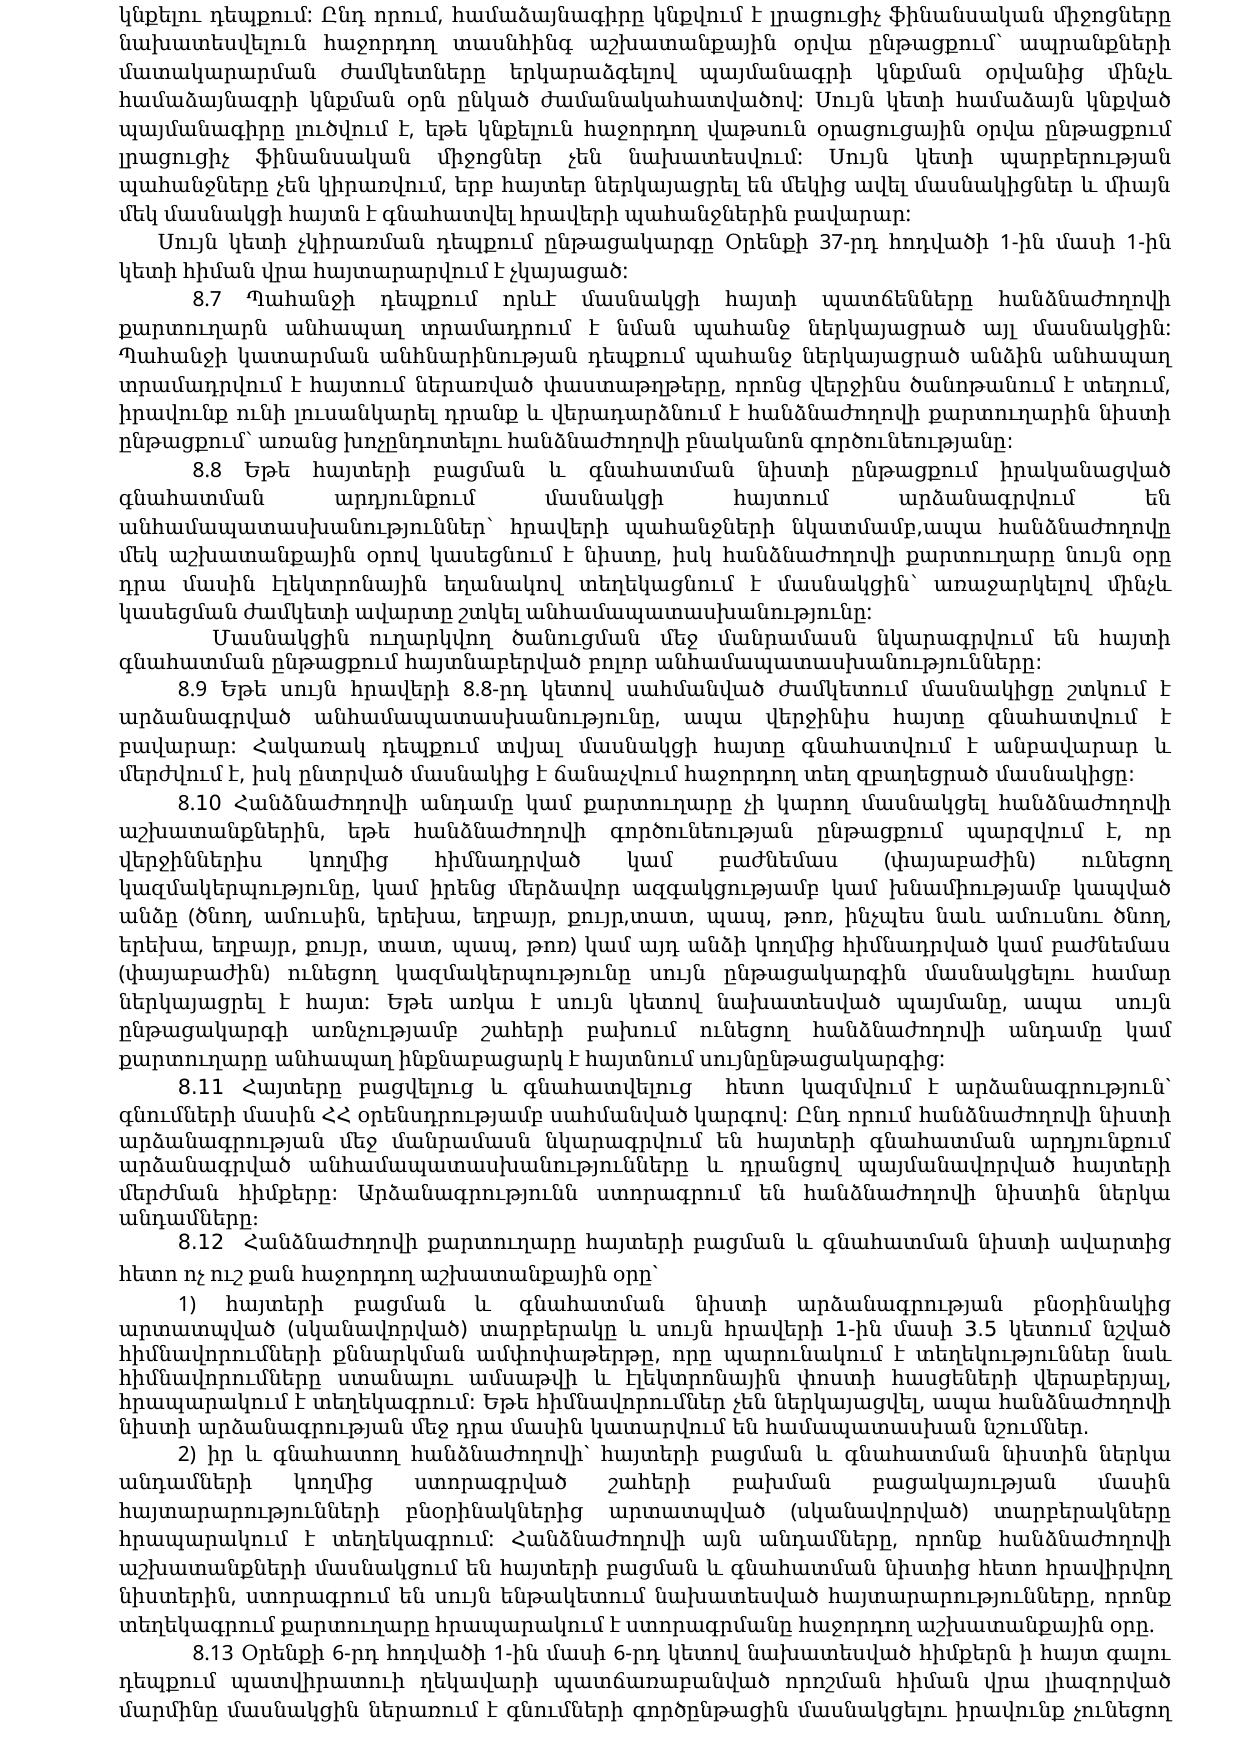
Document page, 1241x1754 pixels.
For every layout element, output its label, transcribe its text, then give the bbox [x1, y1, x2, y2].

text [118, 0, 1171, 227]
text 8.12 Հանձնաժողովի քարտուղարը հայտերի բացման և գնահատման նիստի ավարտից հետո ոչ ուշ քան հաջորդող աշխատանքային օրը` [118, 1230, 1171, 1289]
text 8.8 Եթե հայտերի բացման և գնահատման նիստի ընթացքում իրականացված գնահատման արդյունքում մասնակցի հայտում արձանագրվում են անհամապատասխանություններ՝ հրավերի պահանջների նկատմամբ,ապա հանձնաժողովը մեկ աշխատանքային օրով կասեցնում է նիստը, իսկ հանձնաժողովի քարտուղարը նույն օրը դրա մասին էլեկտրոնային եղանակով տեղեկացնում է մասնակցին՝ առաջարկելով մինչև կասեցման ժամկետի ավարտը շտկել անհամապատասխանությունը: [118, 455, 1171, 626]
text 1) հայտերի բացման և գնահատման նիստի արձանագրության բնօրինակից արտատպված (սկանավորված) տարբերակը և սույն հրավերի 1-ին մասի 3.5 կետում նշված հիմնավորումների քննարկման ամփոփաթերթը, որը պարունակում է տեղեկություններ նաև հիմնավորումները ստանալու ամսաթվի և էլեկտրոնային փոստի հասցեների վերաբերյալ, հրապարակում է տեղեկագրում: Եթե հիմնավորումներ չեն ներկայացվել, ապա հանձնաժողովի նիստի արձանագրության մեջ դրա մասին կատարվում են համապատասխան նշումներ. [118, 1289, 1171, 1439]
text 8.11 Հայտերը բացվելուց և գնահատվելուց հետո կազմվում է արձանագրություն` գնումների մասին ՀՀ օրենսդրությամբ սահմանված կարգով: Ընդ որում հանձնաժողովի նիստի արձանագրության մեջ մանրամասն նկարագրվում են հայտերի գնահատման արդյունքում արձանագրված անհամապատասխանությունները և դրանցով պայմանավորված հայտերի մերժման հիմքերը: Արձանագրությունն ստորագրում են հանձնաժողովի նիստին ներկա անդամները։ [118, 1072, 1171, 1230]
text 8.9 Եթե սույն հրավերի 8.8-րդ կետով սահմանված ժամկետում մասնակիցը շտկում է արձանագրված անհամապատասխանությունը, ապա վերջինիս հայտը գնահատվում է բավարար: Հակառակ դեպքում տվյալ մասնակցի հայտը գնահատվում է անբավարար և մերժվում է, իսկ ընտրված մասնակից է ճանաչվում հաջորդող տեղ զբաղեցրած մասնակիցը: [118, 674, 1171, 788]
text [118, 1638, 1171, 1723]
text 2) իր և գնահատող հանձնաժողովի` հայտերի բացման և գնահատման նիստին ներկա անդամների կողմից ստորագրված շահերի բախման բացակայության մասին հայտարարությունների բնօրինակներից արտատպված (սկանավորված) տարբերակները հրապարակում է տեղեկագրում: Հանձնաժողովի այն անդամները, որոնք հանձնաժողովի աշխատանքների մասնակցում են հայտերի բացման և գնահատման նիստից հետո հրավիրվող նիստերին, ստորագրում են սույն ենթակետում նախատեսված հայտարարությունները, որոնք տեղեկագրում քարտուղարը հրապարակում է ստորագրմանը հաջորդող աշխատանքային օրը. [118, 1439, 1171, 1638]
text Սույն կետի չկիրառման դեպքում ընթացակարգը Օրենքի 37-րդ հոդվածի 1-ին մասի 1-ին կետի հիման վրա հայտարարվում է չկայացած: [118, 227, 1171, 284]
text Մասնակցին ուղարկվող ծանուցման մեջ մանրամասն նկարագրվում են հայտի գնահատման ընթացքում հայտնաբերված բոլոր անհամապատասխանությունները: [118, 626, 1171, 674]
text 8.10 Հանձնաժողովի անդամը կամ քարտուղարը չի կարող մասնակցել հանձնաժողովի աշխատանքներին, եթե հանձնաժողովի գործունեության ընթացքում պարզվում է, որ վերջիններիս կողմից հիմնադրված կամ բաժնեմաս (փայաբաժին) ունեցող կազմակերպությունը, կամ իրենց մերձավոր ազգակցությամբ կամ խնամիությամբ կապված անձը (ծնող, ամուսին, երեխա, եղբայր, քույր,տատ, պապ, թոռ, ինչպես նաև ամուսնու ծնող, երեխա, եղբայր, քույր, տատ, պապ, թոռ) կամ այդ անձի կողմից հիմնադրված կամ բաժնեմաս (փայաբաժին) ունեցող կազմակերպությունը սույն ընթացակարգին մասնակցելու համար ներկայացրել է հայտ: Եթե առկա է սույն կետով նախատեսված պայմանը, ապա սույն ընթացակարգի առնչությամբ շահերի բախում ունեցող հանձնաժողովի անդամը կամ քարտուղարը անհապաղ ինքնաբացարկ է հայտնում սույնընթացակարգից: [118, 788, 1171, 1072]
text 8.7 Պահանջի դեպքում որևէ մասնակցի հայտի պատճենները հանձնաժողովի քարտուղարն անհապաղ տրամադրում է նման պահանջ ներկայացրած այլ մասնակցին: Պահանջի կատարման անհնարինության դեպքում պահանջ ներկայացրած անձին անհապաղ տրամադրվում է հայտում ներառված փաստաթղթերը, որոնց վերջինս ծանոթանում է տեղում, իրավունք ունի լուսանկարել դրանք և վերադարձնում է հանձնաժողովի քարտուղարին նիստի ընթացքում՝ առանց խոչընդոտելու հանձնաժողովի բնականոն գործունեությանը: [118, 284, 1171, 455]
